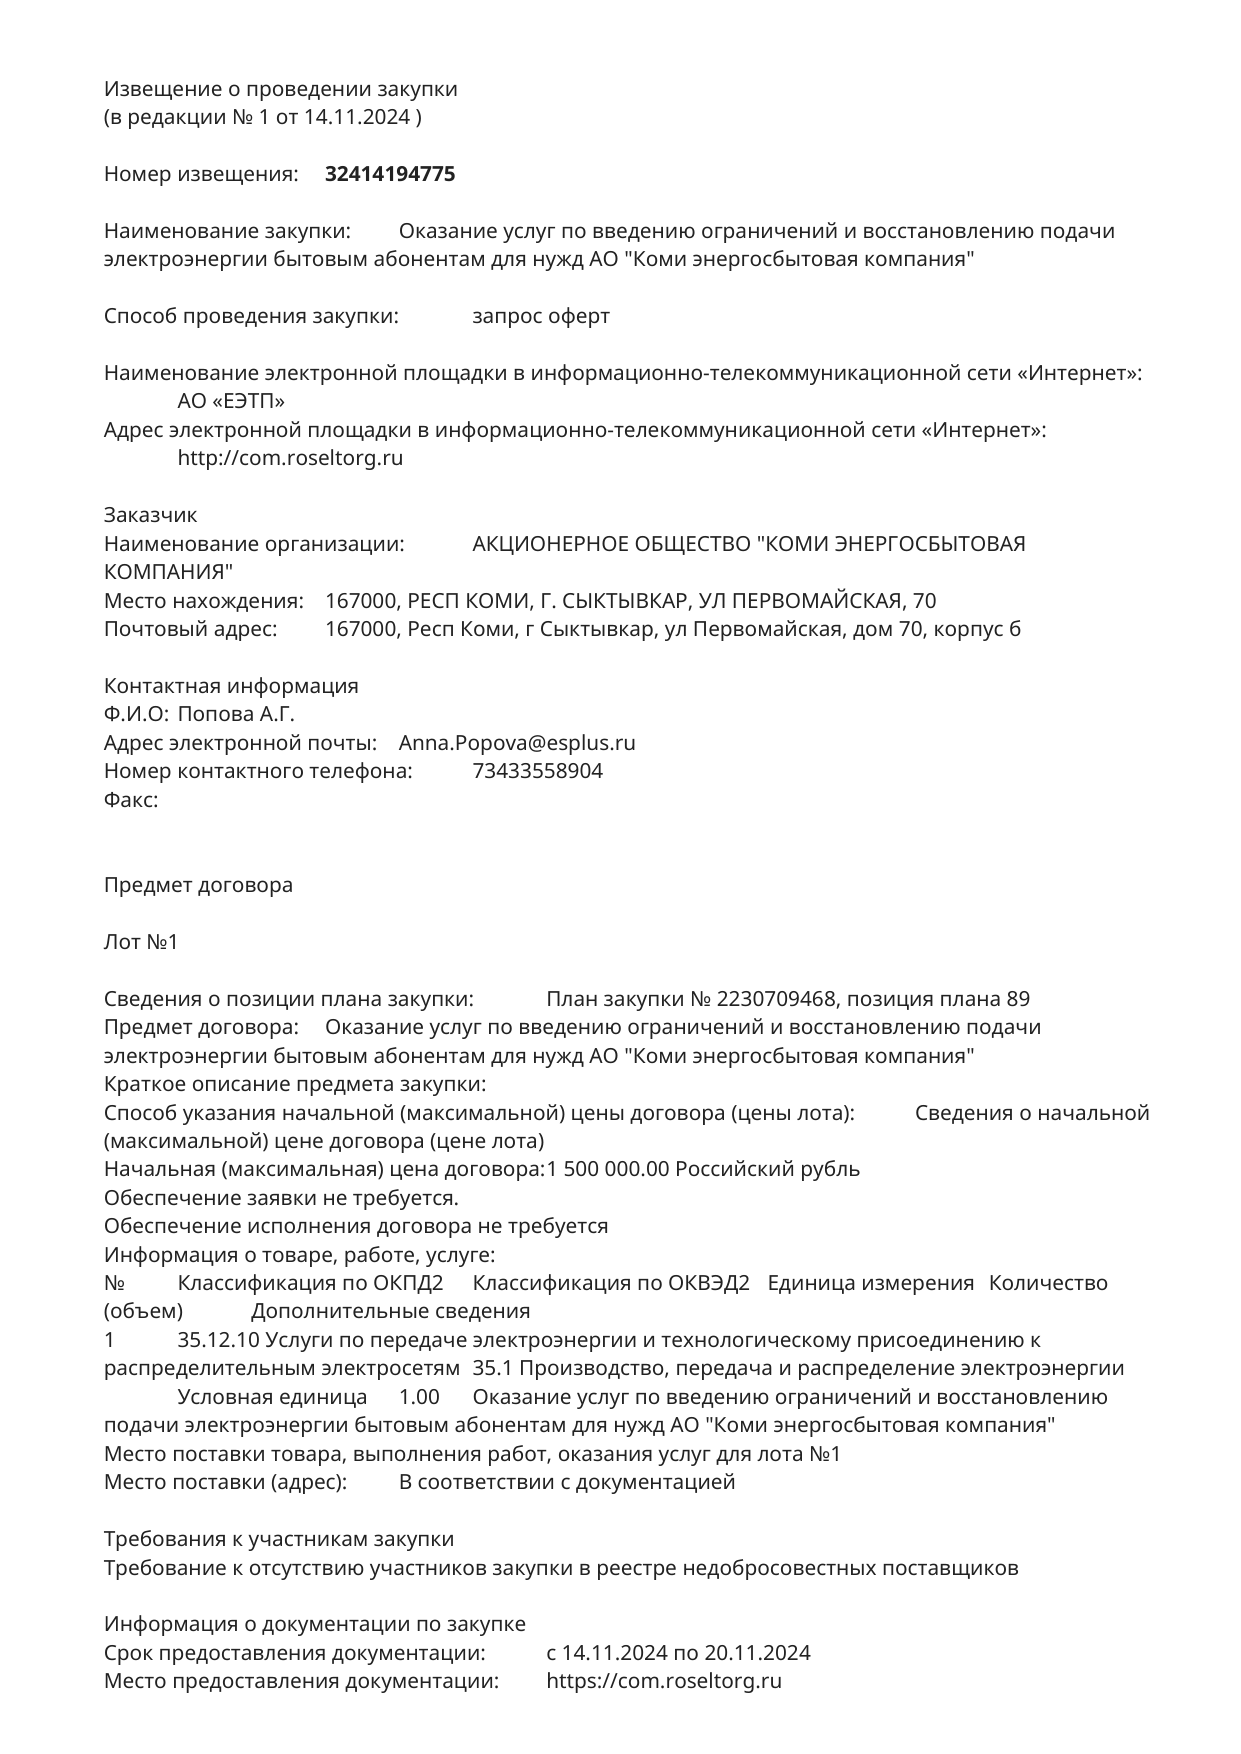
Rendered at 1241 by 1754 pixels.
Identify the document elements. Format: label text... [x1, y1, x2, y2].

text Место поставки товара, выполнения работ, оказания услуг для лота №1 [103, 1439, 1152, 1467]
text Предмет договора [103, 870, 1152, 898]
text Ф.И.О: Попова А.Г. [103, 699, 1152, 728]
text Контактная информация [103, 671, 1152, 699]
text Место поставки (адрес): В соответствии с документацией [103, 1467, 1152, 1496]
text 1 35.12.10 Услуги по передаче электроэнергии и технологическому присоединению к распределительным электросетям 35.1 Производство, передача и распределение электроэнергии Условная единица 1.00 Оказание услуг по введению ограничений и восстановлению подачи электроэнергии бытовым абонентам для нужд АО "Коми энергосбытовая компания" [103, 1325, 1152, 1439]
text Номер извещения: 32414194775 [103, 159, 1152, 188]
text Способ проведения закупки: запрос оферт [103, 301, 1152, 330]
text Место нахождения: 167000, РЕСП КОМИ, Г. СЫКТЫВКАР, УЛ ПЕРВОМАЙСКАЯ, 70 [103, 586, 1152, 614]
text Лот №1 [103, 927, 1152, 955]
text Наименование закупки: Оказание услуг по введению ограничений и восстановлению подачи электроэнергии бытовым абонентам для нужд АО "Коми энергосбытовая компания" [103, 216, 1152, 273]
text Номер контактного телефона: 73433558904 [103, 756, 1152, 785]
text Адрес электронной почты: Anna.Popova@esplus.ru [103, 728, 1152, 756]
text Извещение о проведении закупки [103, 74, 1152, 102]
text Начальная (максимальная) цена договора: 1 500 000.00 Российский рубль [103, 1154, 1152, 1183]
text Срок предоставления документации: с 14.11.2024 по 20.11.2024 [103, 1638, 1152, 1666]
text Место предоставления документации: https://com.roseltorg.ru [103, 1666, 1152, 1695]
text Информация о товаре, работе, услуге: [103, 1240, 1152, 1268]
text Требование к отсутствию участников закупки в реестре недобросовестных поставщиков [103, 1553, 1152, 1581]
text Адрес электронной площадки в информационно-телекоммуникационной сети «Интернет»: http://com.roseltorg.ru [103, 415, 1152, 472]
text Наименование электронной площадки в информационно-телекоммуникационной сети «Интернет»: АО «ЕЭТП» [103, 358, 1152, 415]
text Обеспечение заявки не требуется. [103, 1183, 1152, 1211]
text Факс: [103, 785, 1152, 813]
text Предмет договора: Оказание услуг по введению ограничений и восстановлению подачи электроэнергии бытовым абонентам для нужд АО "Коми энергосбытовая компания" [103, 1012, 1152, 1069]
text Информация о документации по закупке [103, 1609, 1152, 1638]
text Краткое описание предмета закупки: [103, 1069, 1152, 1098]
text Почтовый адрес: 167000, Респ Коми, г Сыктывкар, ул Первомайская, дом 70, корпус б [103, 614, 1152, 643]
text Способ указания начальной (максимальной) цены договора (цены лота): Сведения о начальной (максимальной) цене договора (цене лота) [103, 1098, 1152, 1154]
text Наименование организации: АКЦИОНЕРНОЕ ОБЩЕСТВО "КОМИ ЭНЕРГОСБЫТОВАЯ КОМПАНИЯ" [103, 529, 1152, 586]
text Заказчик [103, 500, 1152, 529]
text (в редакции № 1 от 14.11.2024 ) [103, 102, 1152, 131]
text Обеспечение исполнения договора не требуется [103, 1211, 1152, 1240]
text Сведения о позиции плана закупки: План закупки № 2230709468, позиция плана 89 [103, 984, 1152, 1012]
text Требования к участникам закупки [103, 1524, 1152, 1553]
text № Классификация по ОКПД2 Классификация по ОКВЭД2 Единица измерения Количество (объем) Дополнительные сведения [103, 1268, 1152, 1325]
